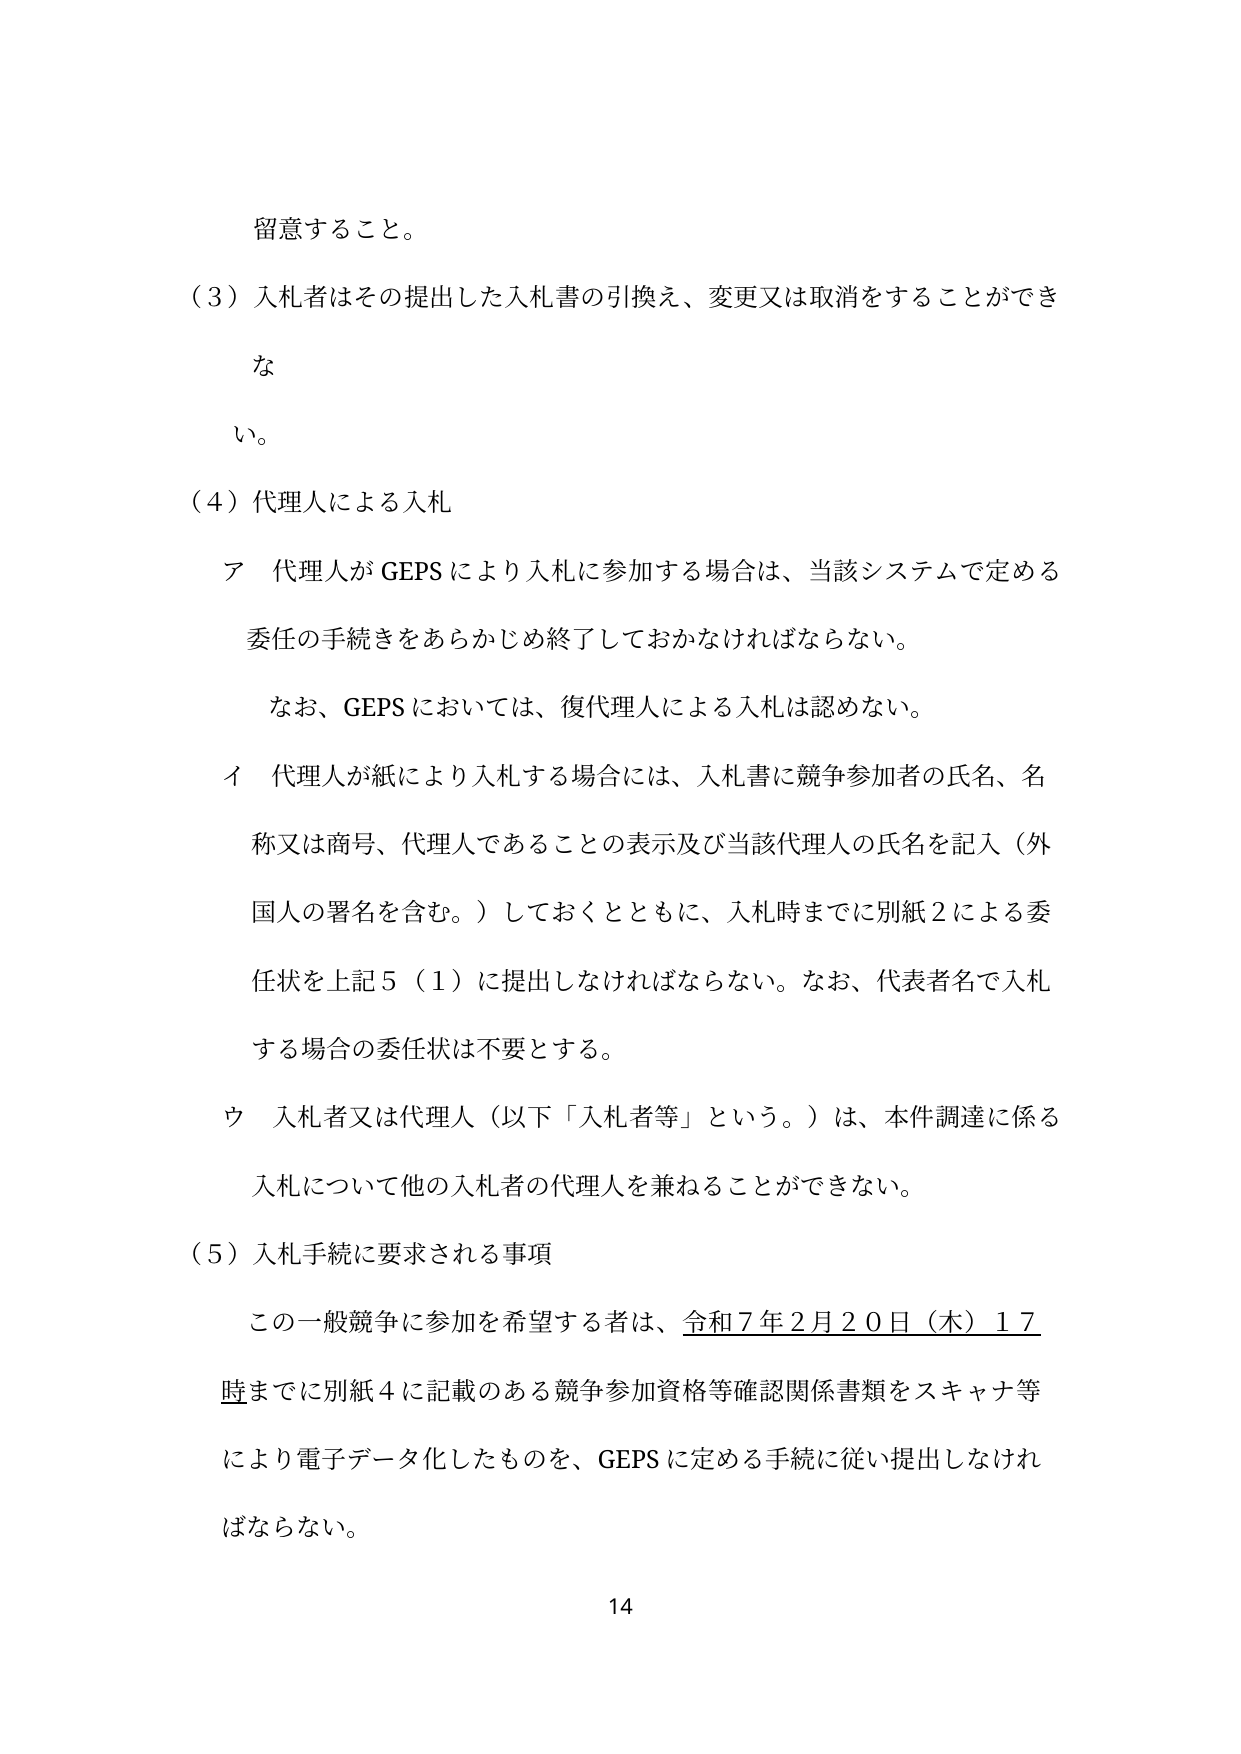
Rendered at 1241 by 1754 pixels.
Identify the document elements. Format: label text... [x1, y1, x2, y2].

text ウ 入札者又は代理人（以下「入札者等」という。）は、本件調達に係る入札について他の入札者の代理人を兼ねることができない。 [221, 1082, 1063, 1219]
text ア 代理人がGEPSにより入札に参加する場合は、当該システムで定める委任の手続きをあらかじめ終了しておかなければならない。 [221, 535, 1063, 672]
text （３）入札者はその提出した入札書の引換え、変更又は取消をすることができな [177, 262, 1063, 399]
text い。 [232, 399, 1063, 467]
text この一般競争に参加を希望する者は、令和７年２月２０日（木）１７時までに別紙４に記載のある競争参加資格等確認関係書類をスキャナ等により電子データ化したものを、GEPSに定める手続に従い提出しなければならない。 [221, 1287, 1041, 1560]
text （４）代理人による入札 [177, 467, 1063, 535]
text なお、GEPSにおいては、復代理人による入札は認めない。 [243, 672, 1063, 740]
text イ 代理人が紙により入札する場合には、入札書に競争参加者の氏名、名称又は商号、代理人であることの表示及び当該代理人の氏名を記入（外国人の署名を含む。）しておくとともに、入札時までに別紙２による委任状を上記５（１）に提出しなければならない。なお、代表者名で入札する場合の委任状は不要とする。 [221, 740, 1063, 1082]
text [254, 194, 1063, 262]
text （５）入札手続に要求される事項 [177, 1219, 1041, 1287]
